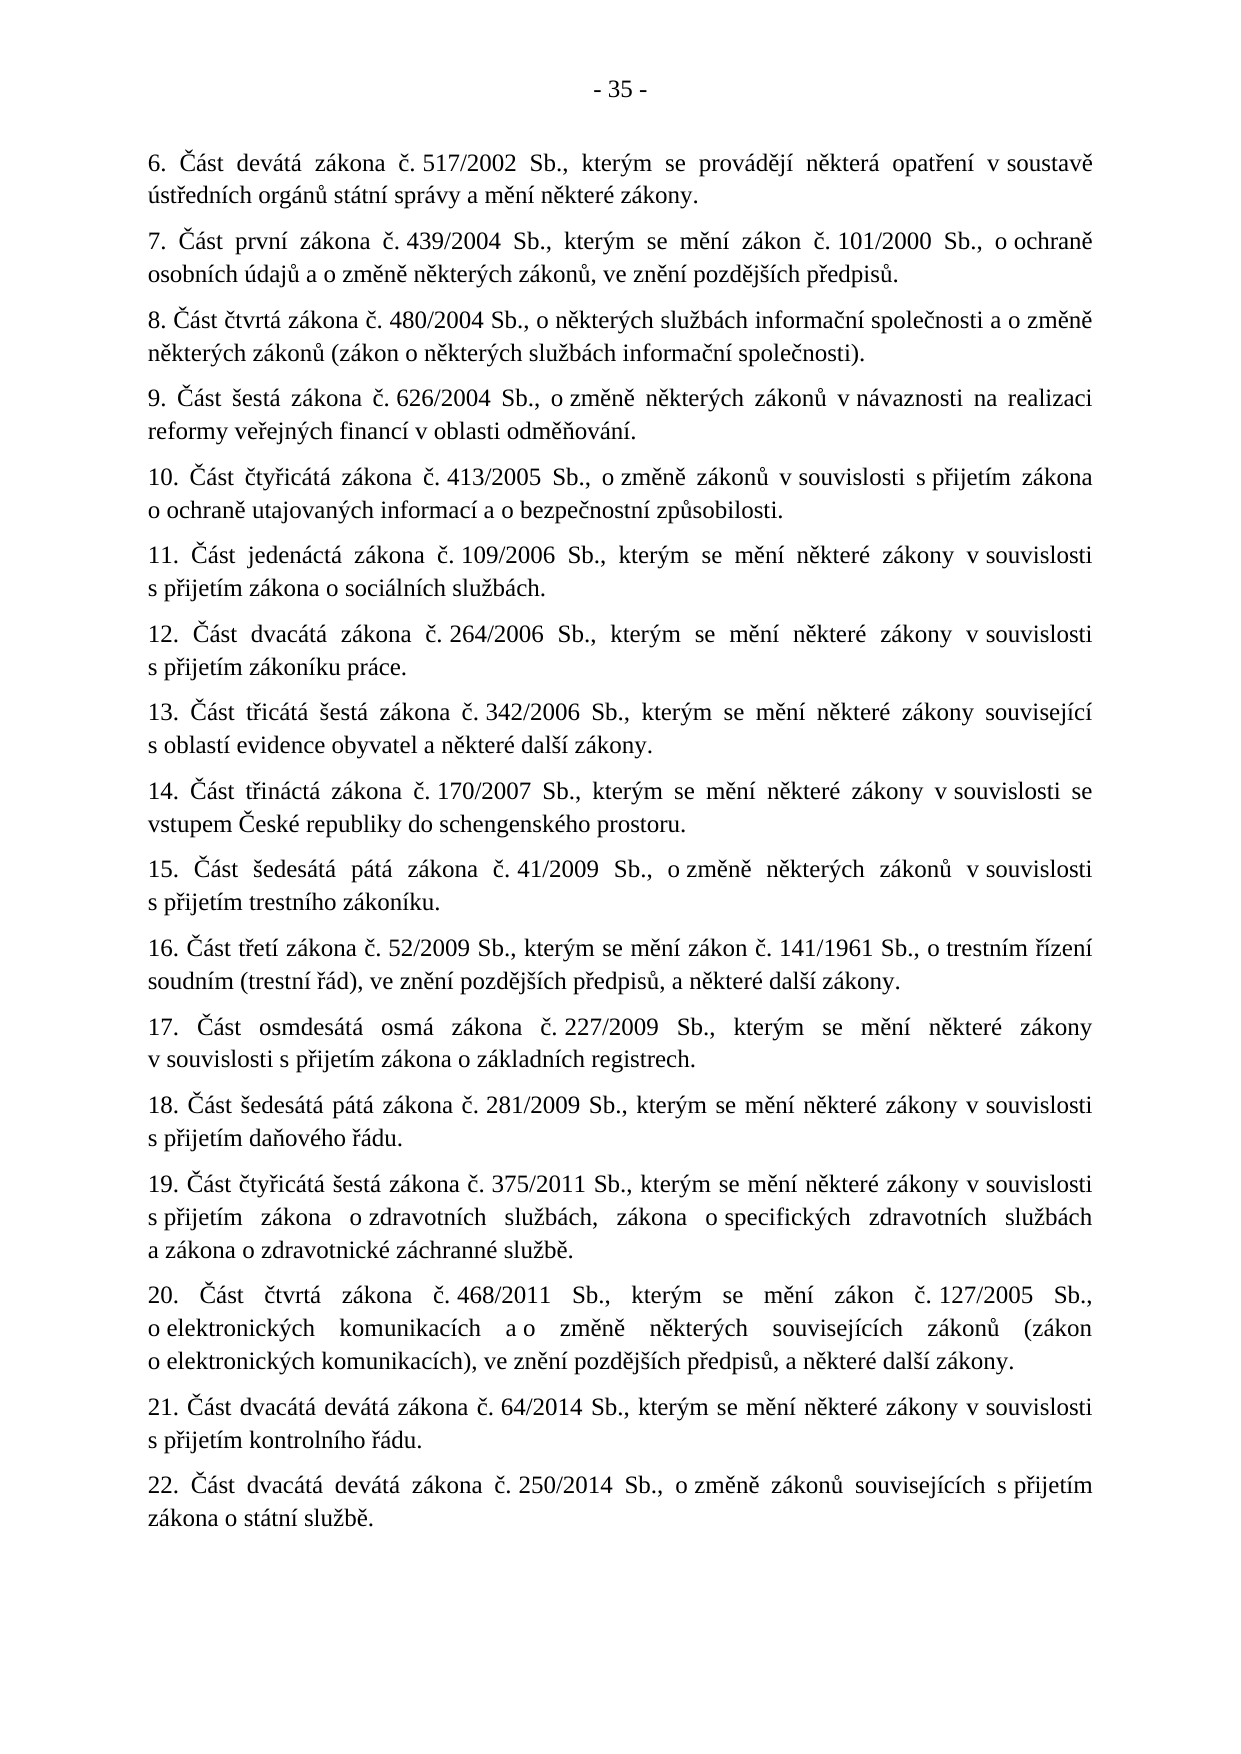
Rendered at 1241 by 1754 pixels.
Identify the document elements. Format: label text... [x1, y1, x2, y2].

text 15. Část šedesátá pátá zákona č. 41/2009 Sb., o změně některých zákonů v souvislosti s přijetím trestního zákoníku. [148, 854, 1093, 916]
text 8. Část čtvrtá zákona č. 480/2004 Sb., o některých službách informační společnosti a o změně některých zákonů (zákon o některých službách informační společnosti). [148, 305, 1093, 366]
text 17. Část osmdesátá osmá zákona č. 227/2009 Sb., kterým se mění některé zákony v souvislosti s přijetím zákona o základních registrech. [148, 1012, 1093, 1073]
text 19. Část čtyřicátá šestá zákona č. 375/2011 Sb., kterým se mění některé zákony v souvislosti s přijetím zákona o zdravotních službách, zákona o specifických zdravotních službách a zákona o zdravotnické záchranné službě. [148, 1169, 1093, 1263]
text 11. Část jedenáctá zákona č. 109/2006 Sb., kterým se mění některé zákony v souvislosti s přijetím zákona o sociálních službách. [148, 540, 1093, 602]
text 9. Část šestá zákona č. 626/2004 Sb., o změně některých zákonů v návaznosti na realizaci reformy veřejných financí v oblasti odměňování. [148, 383, 1093, 445]
text 12. Část dvacátá zákona č. 264/2006 Sb., kterým se mění některé zákony v souvislosti s přijetím zákoníku práce. [148, 619, 1093, 681]
text 6. Část devátá zákona č. 517/2002 Sb., kterým se provádějí některá opatření v soustavě ústředních orgánů státní správy a mění některé zákony. [148, 148, 1093, 209]
text 7. Část první zákona č. 439/2004 Sb., kterým se mění zákon č. 101/2000 Sb., o ochraně osobních údajů a o změně některých zákonů, ve znění pozdějších předpisů. [148, 226, 1093, 288]
text 13. Část třicátá šestá zákona č. 342/2006 Sb., kterým se mění některé zákony související s oblastí evidence obyvatel a některé další zákony. [148, 697, 1093, 759]
text 20. Část čtvrtá zákona č. 468/2011 Sb., kterým se mění zákon č. 127/2005 Sb., o elektronických komunikacích a o změně některých souvisejících zákonů (zákon o elektronických komunikacích), ve znění pozdějších předpisů, a některé další zákony. [148, 1280, 1093, 1375]
text 22. Část dvacátá devátá zákona č. 250/2014 Sb., o změně zákonů souvisejících s přijetím zákona o státní službě. [148, 1470, 1093, 1532]
text 21. Část dvacátá devátá zákona č. 64/2014 Sb., kterým se mění některé zákony v souvislosti s přijetím kontrolního řádu. [148, 1392, 1093, 1453]
text 18. Část šedesátá pátá zákona č. 281/2009 Sb., kterým se mění některé zákony v souvislosti s přijetím daňového řádu. [148, 1090, 1093, 1152]
text 16. Část třetí zákona č. 52/2009 Sb., kterým se mění zákon č. 141/1961 Sb., o trestním řízení soudním (trestní řád), ve znění pozdějších předpisů, a některé další zákony. [148, 933, 1093, 995]
text 14. Část třináctá zákona č. 170/2007 Sb., kterým se mění některé zákony v souvislosti se vstupem České republiky do schengenského prostoru. [148, 776, 1093, 838]
text 10. Část čtyřicátá zákona č. 413/2005 Sb., o změně zákonů v souvislosti s přijetím zákona o ochraně utajovaných informací a o bezpečnostní způsobilosti. [148, 462, 1093, 523]
